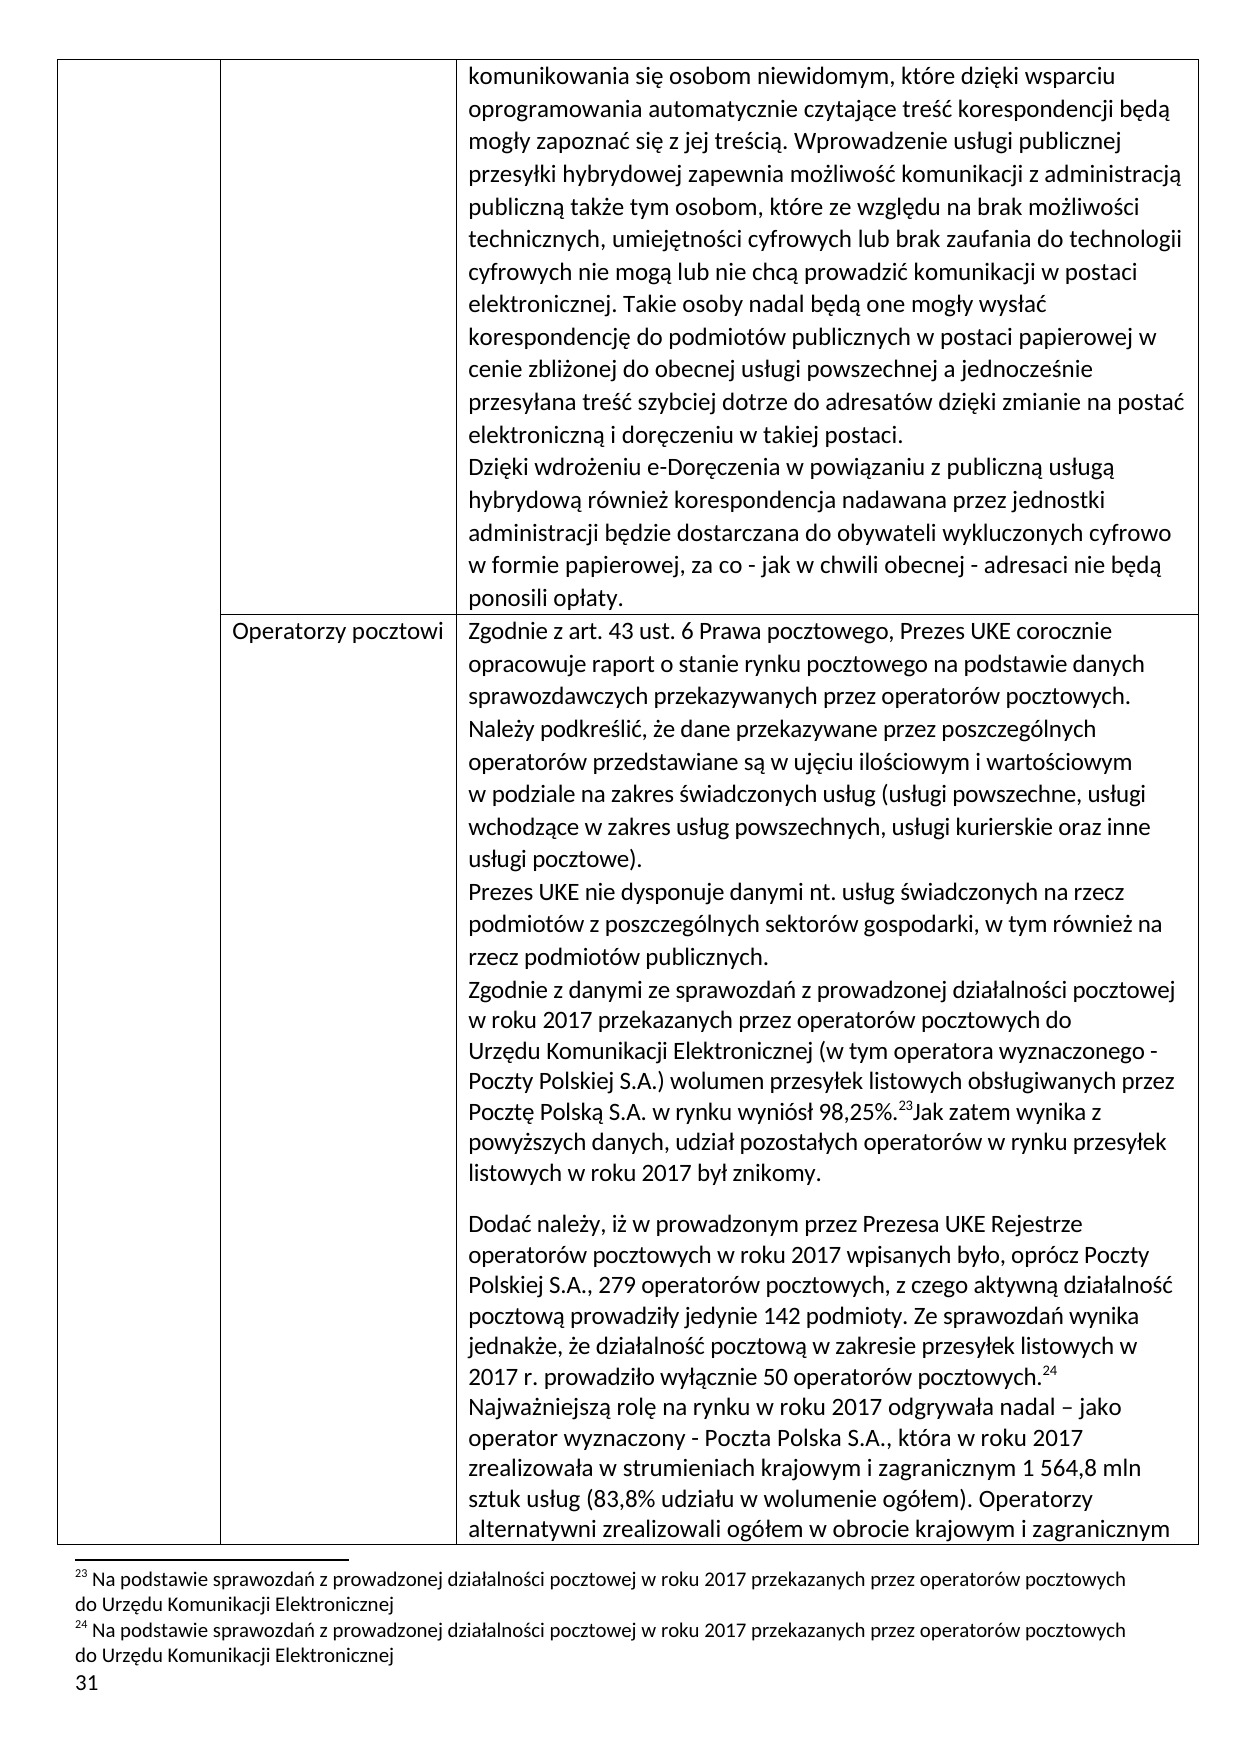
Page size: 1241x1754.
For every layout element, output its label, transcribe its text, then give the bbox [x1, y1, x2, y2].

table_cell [457, 60, 1198, 614]
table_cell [221, 60, 456, 614]
table_cell Operatorzy pocztowi [221, 615, 456, 1544]
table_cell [457, 615, 1198, 1544]
